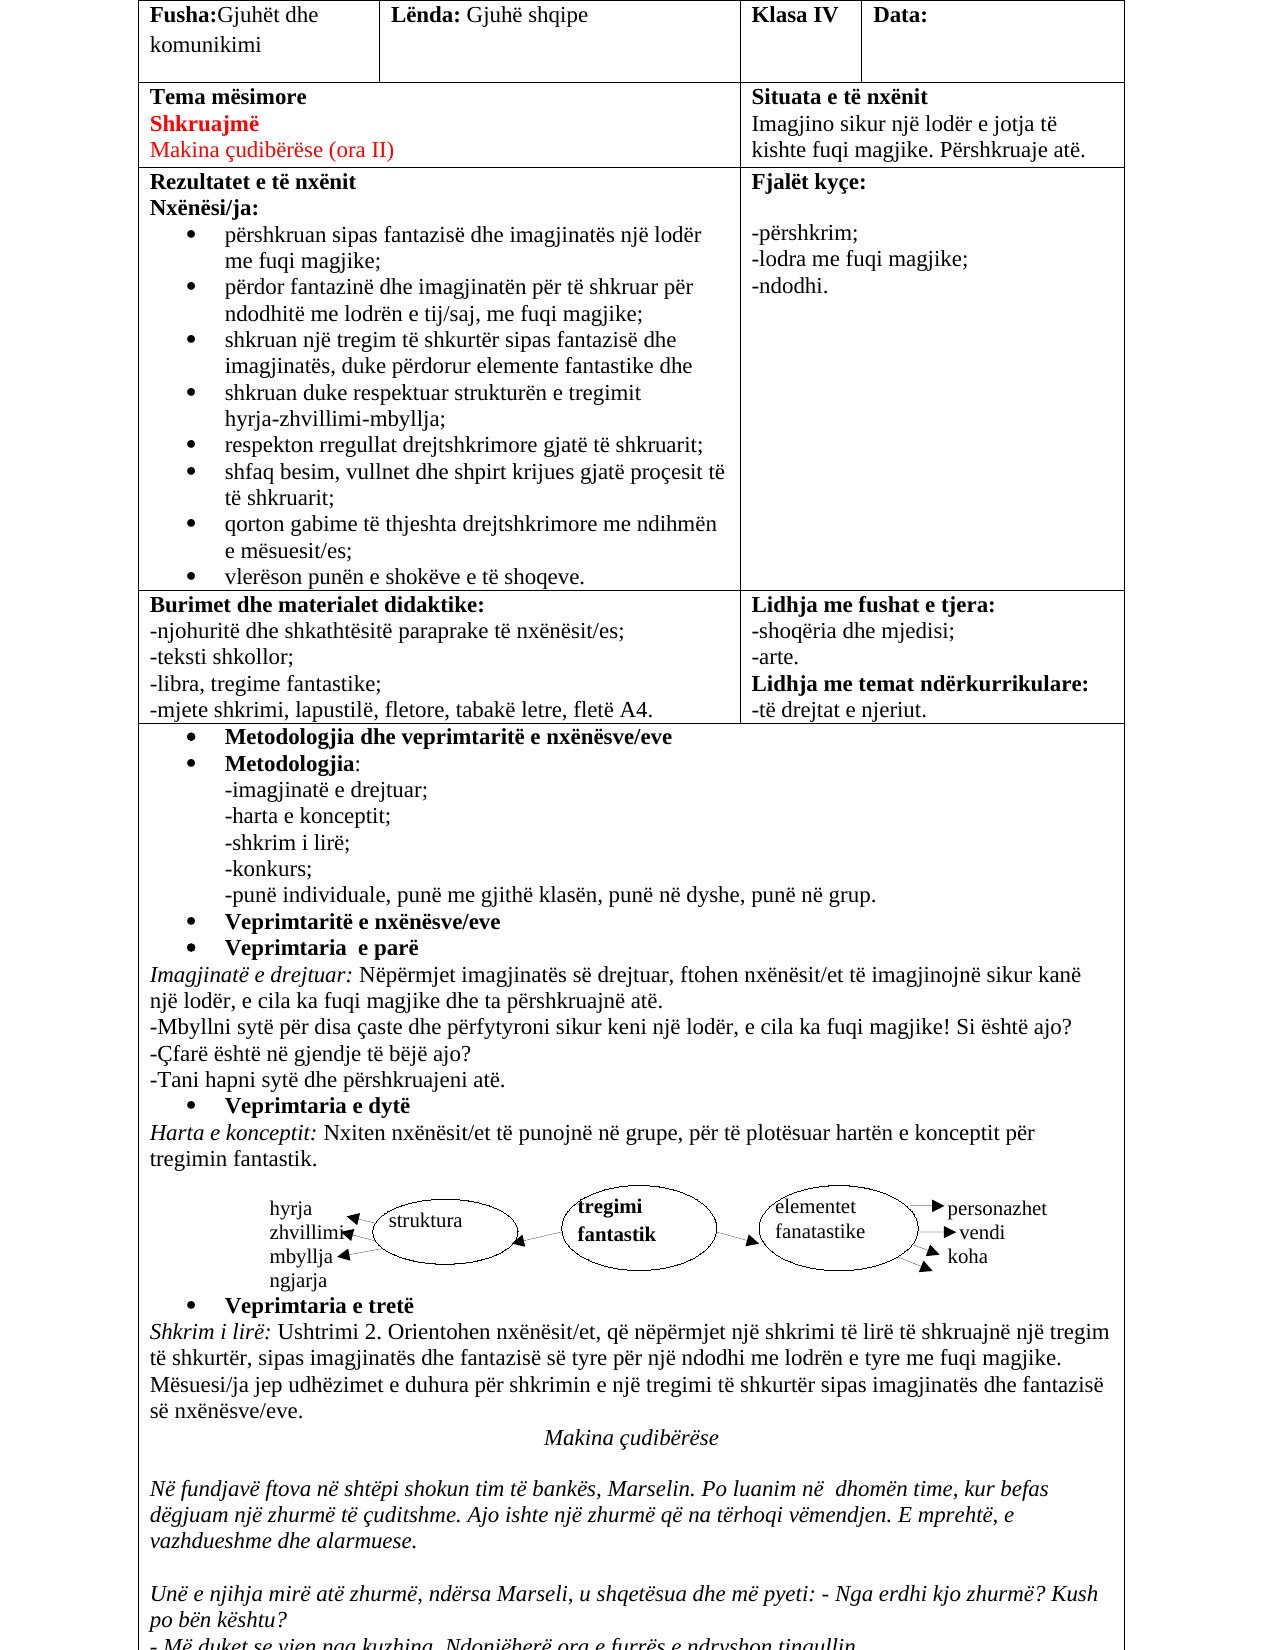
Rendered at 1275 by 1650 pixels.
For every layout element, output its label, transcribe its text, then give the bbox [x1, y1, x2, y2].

table_header Lënda: Gjuhë shqipe [380, 1, 740, 82]
table_header Klasa IV [741, 1, 861, 82]
table_cell Situata e të nxënit Imagjino sikur një lodër e jotja të kishte fuqi magjike. Përshkruaje atë. [741, 83, 1124, 167]
table_cell Metodologjia dhe veprimtaritë e nxënësve/eve Metodologjia: -imagjinatë e drejtuar; -harta e konceptit; -shkrim i lirë; -konkurs; -punë individuale, punë me gjithë klasën, punë në dyshe, punë në grup. Veprimtaritë e nxënësve/eve Veprimtaria e parë Imagjinatë e drejtuar: Nëpërmjet imagjinatës së drejtuar, ftohen nxënësit/et të imagjinojnë sikur kanë një lodër, e cila ka fuqi magjike dhe ta përshkruajnë atë. -Mbyllni sytë për disa çaste dhe përfytyroni sikur keni një lodër, e cila ka fuqi magjike! Si është ajo? -Çfarë është në gjendje të bëjë ajo? -Tani hapni sytë dhe përshkruajeni atë. Veprimtaria e dytë Harta e konceptit: Nxiten nxënësit/et të punojnë në grupe, për të plotësuar hartën e konceptit për tregimin fantastik. hyrja personazhet zhvillimi vendi mbyllja koha ngjarja Veprimtaria e tretë Shkrim i lirë: Ushtrimi 2. Orientohen nxënësit/et, që nëpërmjet një shkrimi të lirë të shkruajnë një tregim të shkurtër, sipas imagjinatës dhe fantazisë së tyre për një ndodhi me lodrën e tyre me fuqi magjike. Mësuesi/ja jep udhëzimet e duhura për shkrimin e një tregimi të shkurtër sipas imagjinatës dhe fantazisë së nxënësve/eve. Makina çudibërëse Në fundjavë ftova në shtëpi shokun tim të bankës, Marselin. Po luanim në dhomën time, kur befas dëgjuam një zhurmë të çuditshme. Ajo ishte një zhurmë që na tërhoqi vëmendjen. E mprehtë, e vazhdueshme dhe alarmuese. Unë e njihja mirë atë zhurmë, ndërsa Marseli, u shqetësua dhe më pyeti: - Nga erdhi kjo zhurmë? Kush po bën kështu? - Më duket se vjen nga kuzhina. Ndonjëherë ora e furrës e ndryshon tingullin. Përgjigjja ime nuk e bindi. Tundi kokën me mosbesim dhe heshti. Më në fund vendosa t’ia tregoja Marselit sekretin tim. Nga sirtari nxora një makinë të kuqe. - Kjo makinë e bëri atë zhurmën, - i thashë Marselit. E shtyva makinën që lëshoi një zhurmë të ulët, por më të njëjtin tingull. Kuptova që as ky veprim nuk e bindi, kështu që zgjata gishtin te njëri nga butonat e makinës. Sipër butonit ishte shkruar shkronja “N”. Me këtë shkronjë, unë kuptoja “Nisu”. Sa e shtypa, makina lodër u transformua në makinën magjike që më çon kudo ku kam dëshirë. Ajo duket si anije kozmike, pasi ka formë stërgjatëshe dhe dy krahë të kuq të harkuar. Brenda saj, gjenden shumë butona me ngjyra të ndryshme, dy ndenjëse rrotulluese dhe plot drita që pulsojnë. Unë hyra brenda makinës magjike dhe ftova edhe Marselin. Kur zuri vend pranë meje, e pyeta se ku donte të shkonte. - Hmmmmmm… mes palmave, arrave të kokosit, majmunëve dhe… në xhungëëëëëëëëëëël. Pa mbaruar fjalinë, makina ishte nisur. Ne përjetuam një udhëtim të paharrueshëm. Ajo ditë mbetet një nga ditët më të veçanta të miqësisë sime me Marselin. Veprimtaria e katërt Konkurs: Pas përfundimit të punës, nxiten nxënësit/et të lexojnë me zë para klasës tregimet e tyre të krijuara sipas imagjinatës dhe fantazisë. Me ndihmën e mësuesit/es bëhen qortimet e gabimeve drejtshkrimore. Nxënësit/et vlerësojnë tregimet e njëri-tjetrit për subjektin më tërheqës, përshkrimet e bëra, fjalorin e përdorur, ndërtimin e fjalisë, etj... Një juri e përbërë nga dy nxënës/e dhe mësuesi/ja jep çmimet për tre vendet e para. Vlerësimi bëhet për: -përshkrimin sipas fantazisë dhe imagjinatës të një lodre me fuqi magjike; -fantazinë dhe imagjinatën e përdorur për të shkruar për ndodhitë me lodrën e tij/saj me fuqi magjike; -shkrimin e një tregimi të shkurtër sipas fantazisë dhe imagjinatës, duke përdorur elemente fantastike; -shkrimin e tregimit duke respektuar strukturën hyrja-zhvillimi-mbyllja; -respektimin e rregullave drejtshkrimore gjatë të shkruarit; -shfaqjen e besimit, vullnetit dhe shpirtit krijues, gjatë procesit të të shkruarit; -qortimin e gabimeve drejtshkrimore që bën me ndihmën e mësuesit/es; -vlerësimin e punës së shokëve e të shoqeve. Detyrë shtëpie Shkruaj një tregim të shkurtër fantastik, ku në qendër të jetë një objekt me fuqi magjike. [139, 724, 1124, 1650]
table_header Fusha:Gjuhët dhe komunikimi [139, 1, 379, 82]
table_cell Rezultatet e të nxënit Nxënësi/ja: përshkruan sipas fantazisë dhe imagjinatës një lodër me fuqi magjike; përdor fantazinë dhe imagjinatën për të shkruar për ndodhitë me lodrën e tij/saj, me fuqi magjike; shkruan një tregim të shkurtër sipas fantazisë dhe imagjinatës, duke përdorur elemente fantastike dhe shkruan duke respektuar strukturën e tregimit hyrja-zhvillimi-mbyllja; respekton rregullat drejtshkrimore gjatë të shkruarit; shfaq besim, vullnet dhe shpirt krijues gjatë proçesit të të shkruarit; qorton gabime të thjeshta drejtshkrimore me ndihmën e mësuesit/es; vlerëson punën e shokëve e të shoqeve. [139, 168, 740, 589]
table_cell Fjalët kyçe: -përshkrim; -lodra me fuqi magjike; -ndodhi. [741, 168, 1124, 589]
table_header Data: [862, 1, 1124, 82]
table_cell Burimet dhe materialet didaktike: -njohuritë dhe shkathtësitë paraprake të nxënësit/es; -teksti shkollor; -libra, tregime fantastike; -mjete shkrimi, lapustilë, fletore, tabakë letre, fletë A4. [139, 591, 740, 722]
table_cell Tema mësimore Shkruajmë Makina çudibërëse (ora II) [139, 83, 740, 167]
table_cell Lidhja me fushat e tjera: -shoqëria dhe mjedisi; -arte. Lidhja me temat ndërkurrikulare: -të drejtat e njeriut. [741, 591, 1124, 722]
